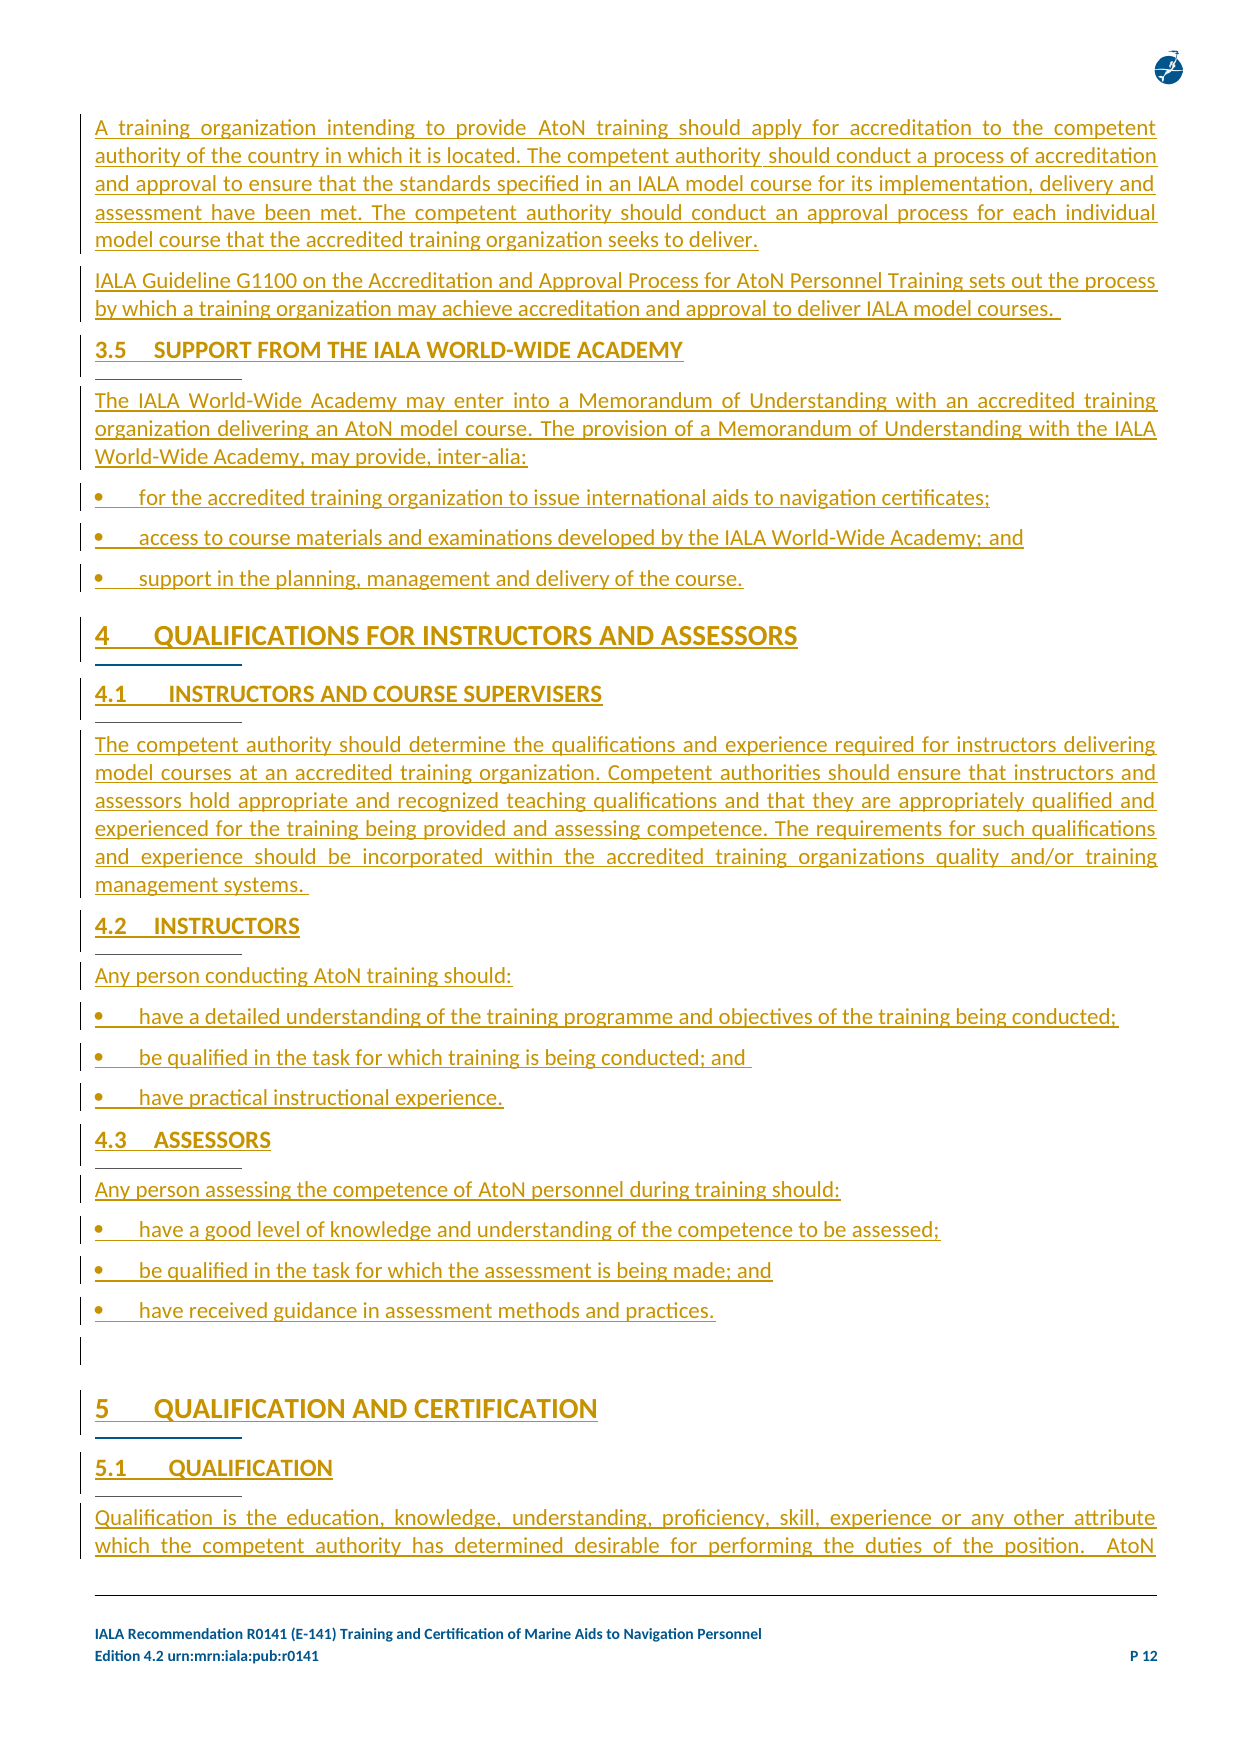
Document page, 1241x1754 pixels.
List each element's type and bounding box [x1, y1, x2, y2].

picture [1123, 0, 1241, 119]
